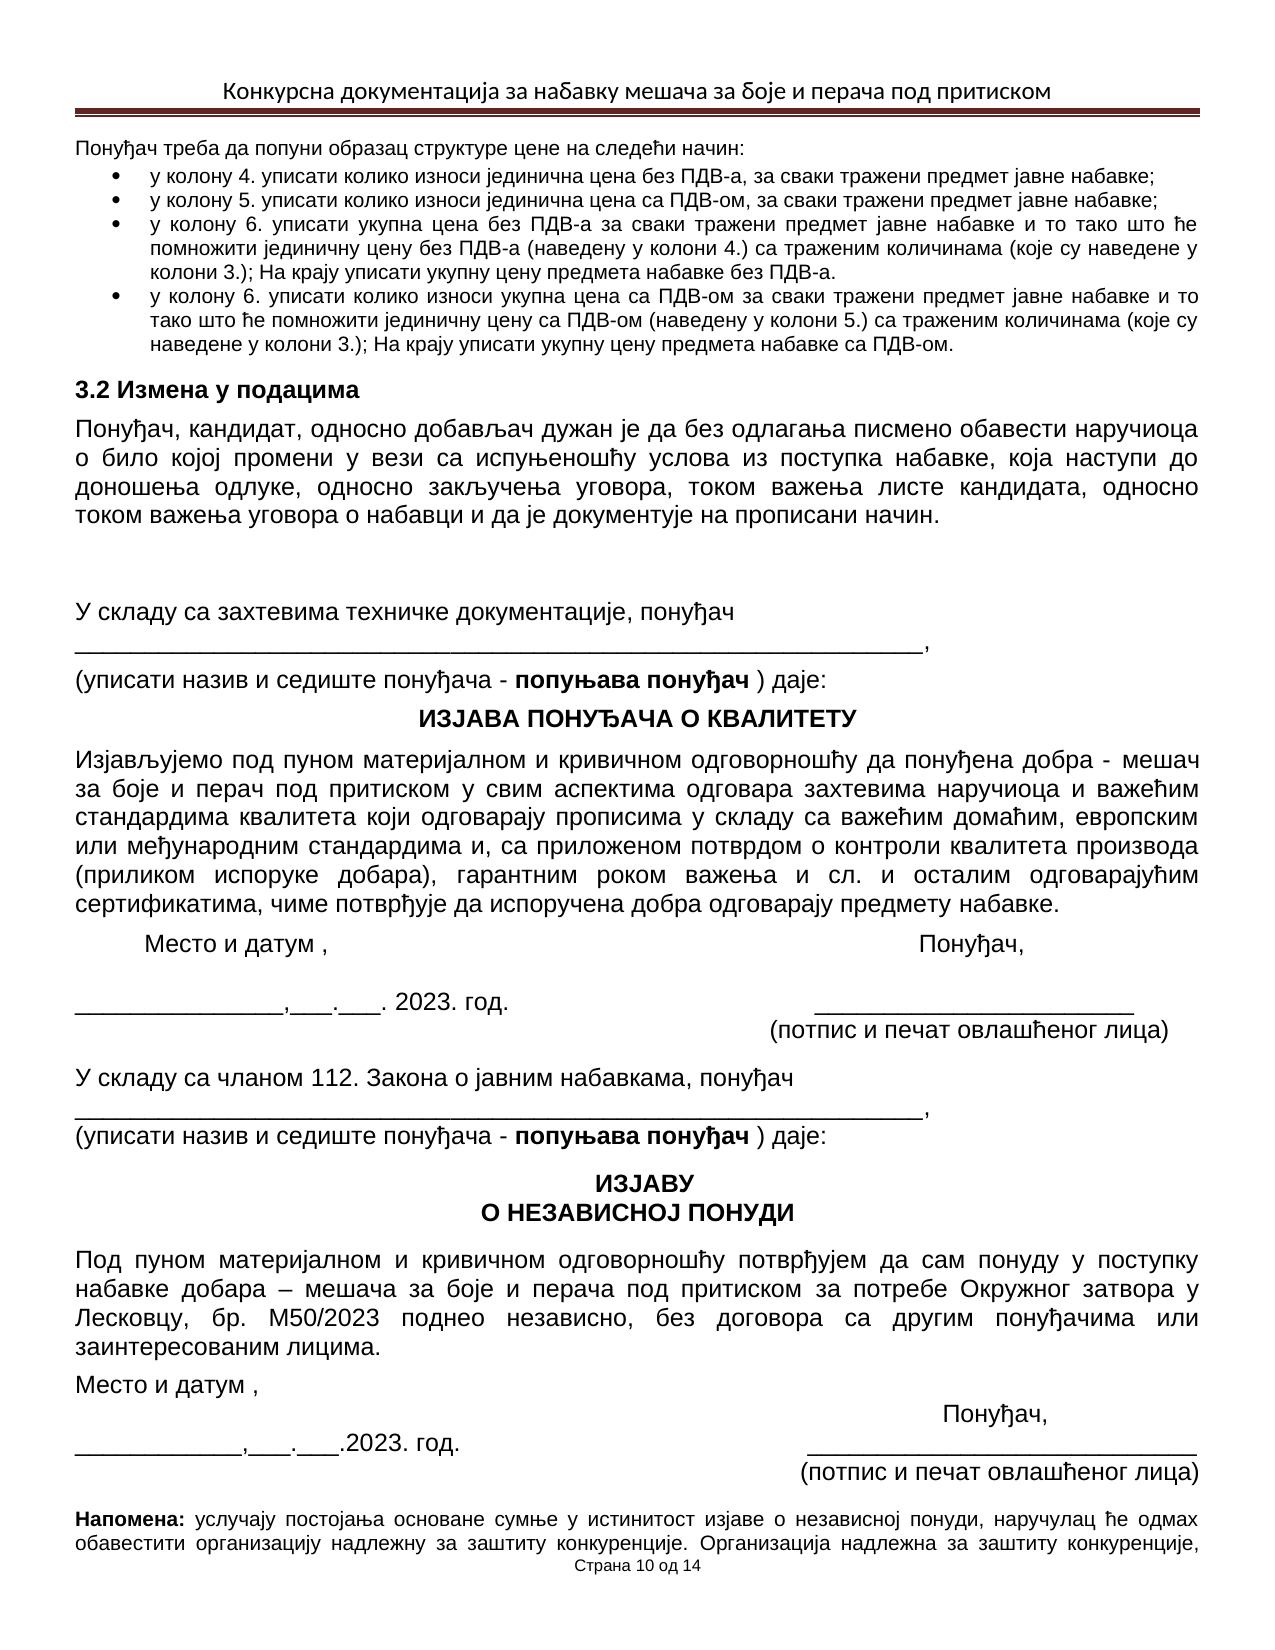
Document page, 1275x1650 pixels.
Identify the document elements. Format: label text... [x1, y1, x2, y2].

text _______________,___.___. 2023. год. _______________________ [75, 987, 1200, 1016]
list у колону 5. уписати колико износи јединична цена са ПДВ-ом, за сваки тражени предмет јавне набавке; [112, 188, 1200, 212]
text ИЗЈАВА ПОНУЂАЧА О КВАЛИТЕТУ [75, 704, 1200, 733]
text Место и датум , Понуђач, [75, 929, 1200, 958]
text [75, 1507, 1200, 1555]
text Понуђач, кандидат, односно добављач дужан је да без одлагања писмено обавести наручиоца о било којој промени у вези са испуњеношћу услова из поступка набавке, која наступи до доношења одлуке, односно закључења уговора, током важења листе кандидата, односно током важења уговора о набавци и да је документује на прописани начин. [75, 414, 1200, 529]
text Место и датум , [75, 1370, 1200, 1399]
text Понуђач, [75, 1399, 1200, 1428]
text О НЕЗАВИСНОЈ ПОНУДИ [75, 1198, 1200, 1226]
text Под пуном материјалном и кривичном одговорношћу потврђујем да сам понуду у поступку набавке добара – мешача за боје и перача под притиском за потребе Окружног затвора у Лесковцу, бр. М50/2023 поднео независно, без договора са другим понуђачима или заинтересованим лицима. [75, 1246, 1200, 1361]
text (потпис и печат овлашћеног лица) [75, 1016, 1200, 1044]
text Понуђач треба да попуни образац структуре цене на следећи начин: [75, 136, 1200, 160]
text (потпис и печат овлашћеног лица) [75, 1456, 1200, 1485]
text У складу са захтевима техничке документације, понуђач _____________________________________________________________, [75, 597, 1200, 654]
text ____________,___.___.2023. год. ____________________________ [75, 1428, 1200, 1456]
text (уписати назив и седиште понуђача - попуњава понуђач ) даје: [75, 1121, 1200, 1150]
list у колону 6. уписати колико износи укупна цена са ПДВ-ом за сваки тражени предмет јавне набавке и то тако што ће помножити јединичну цену са ПДВ-ом (наведену у колони 5.) са траженим количинама (које су наведене у колони 3.); На крају уписати укупну цену предмета набавке са ПДВ-ом. [112, 284, 1200, 356]
list у колону 4. уписати колико износи јединична цена без ПДВ-а, за сваки тражени предмет јавне набавке; [112, 164, 1200, 188]
text 3.2 Измена у подацима [75, 375, 1200, 404]
text Изјављујемо под пуном материјалном и кривичном одговорношћу да понуђена добра - мешач за боје и перач под притиском у свим аспектима одговара захтевима наручиоца и важећим стандардима квалитета који одговарају прописима у складу са важећим домаћим, европским или међународним стандардима и, са приложеном потврдом о контроли квалитета производа (приликом испоруке добара), гарантним роком важења и сл. и осталим одговарајућим сертификатима, чиме потврђује да испоручена добра одговарају предмету набавке. [75, 745, 1200, 917]
text ИЗЈАВУ [75, 1169, 1200, 1198]
text У складу са чланом 112. Закона о јавним набавкама, понуђач _____________________________________________________________, [75, 1063, 1200, 1121]
list у колону 6. уписати укупна цена без ПДВ-а за сваки тражени предмет јавне набавке и то тако што ће помножити јединичну цену без ПДВ-а (наведену у колони 4.) са траженим количинама (које су наведене у колони 3.); На крају уписати укупну цену предмета набавке без ПДВ-а. [112, 212, 1200, 284]
text (уписати назив и седиште понуђача - попуњава понуђач ) даје: [75, 665, 1200, 694]
